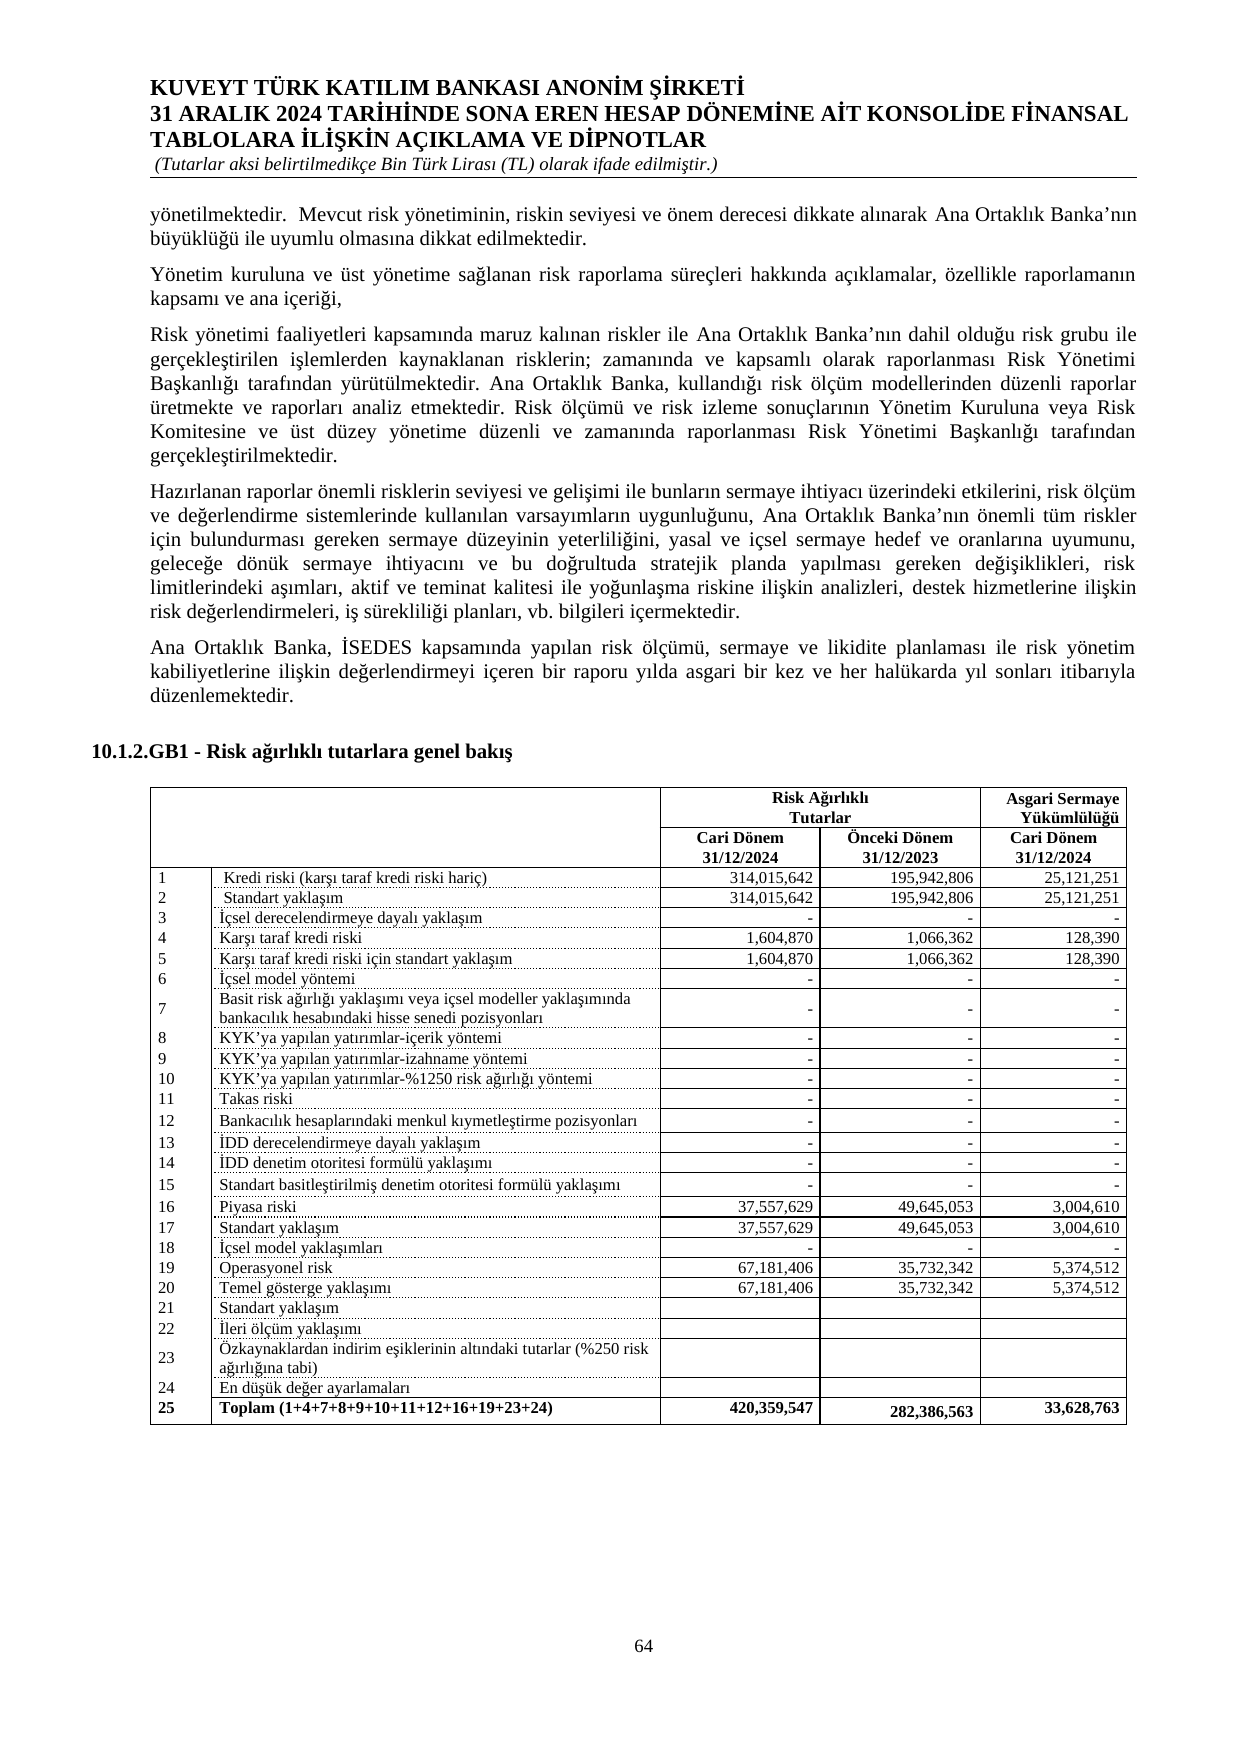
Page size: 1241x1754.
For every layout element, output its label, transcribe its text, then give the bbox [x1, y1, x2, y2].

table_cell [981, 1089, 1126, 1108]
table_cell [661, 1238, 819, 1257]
text Yönetim kuruluna ve üst yönetime sağlanan risk raporlama süreçleri hakkında açıklamalar, özellikle raporlamanın kapsamı ve ana içeriği, [150, 262, 1137, 310]
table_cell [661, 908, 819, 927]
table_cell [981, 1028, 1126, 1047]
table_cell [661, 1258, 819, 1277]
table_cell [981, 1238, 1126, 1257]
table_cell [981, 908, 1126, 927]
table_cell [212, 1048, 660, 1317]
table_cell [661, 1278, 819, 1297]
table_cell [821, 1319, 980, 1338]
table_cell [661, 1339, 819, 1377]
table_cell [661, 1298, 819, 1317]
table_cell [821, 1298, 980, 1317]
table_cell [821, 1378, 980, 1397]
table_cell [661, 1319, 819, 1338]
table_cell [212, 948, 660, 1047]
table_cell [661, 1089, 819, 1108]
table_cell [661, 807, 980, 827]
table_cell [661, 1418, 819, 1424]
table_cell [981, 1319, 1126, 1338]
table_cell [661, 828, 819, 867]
text Risk yönetimi faaliyetleri kapsamında maruz kalınan riskler ile Ana Ortaklık Banka’nın dahil olduğu risk grubu ile gerçekleştirilen işlemlerden kaynaklanan risklerin; zamanında ve kapsamlı olarak raporlanması Risk Yönetimi Başkanlığı tarafından yürütülmektedir. Ana Ortaklık Banka, kullandığı risk ölçüm modellerinden düzenli raporlar üretmekte ve raporları analiz etmektedir. Risk ölçümü ve risk izleme sonuçlarının Yönetim Kuruluna veya Risk Komitesine ve üst düzey yönetime düzenli ve zamanında raporlanması Risk Yönetimi Başkanlığı tarafından gerçekleştirilmektedir. [150, 322, 1137, 467]
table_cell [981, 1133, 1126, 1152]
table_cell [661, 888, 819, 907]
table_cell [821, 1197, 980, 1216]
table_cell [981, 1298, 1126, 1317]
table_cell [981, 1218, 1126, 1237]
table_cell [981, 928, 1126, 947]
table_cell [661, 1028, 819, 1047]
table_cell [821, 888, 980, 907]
text Hazırlanan raporlar önemli risklerin seviyesi ve gelişimi ile bunların sermaye ihtiyacı üzerindeki etkilerini, risk ölçüm ve değerlendirme sistemlerinde kullanılan varsayımların uygunluğunu, Ana Ortaklık Banka’nın önemli tüm riskler için bulundurması gereken sermaye düzeyinin yeterliliğini, yasal ve içsel sermaye hedef ve oranlarına uyumunu, geleceğe dönük sermaye ihtiyacını ve bu doğrultuda stratejik planda yapılması gereken değişiklikleri, risk limitlerindeki aşımları, aktif ve teminat kalitesi ile yoğunlaşma riskine ilişkin analizleri, destek hizmetlerine ilişkin risk değerlendirmeleri, iş sürekliliği planları, vb. bilgileri içermektedir. [150, 479, 1137, 623]
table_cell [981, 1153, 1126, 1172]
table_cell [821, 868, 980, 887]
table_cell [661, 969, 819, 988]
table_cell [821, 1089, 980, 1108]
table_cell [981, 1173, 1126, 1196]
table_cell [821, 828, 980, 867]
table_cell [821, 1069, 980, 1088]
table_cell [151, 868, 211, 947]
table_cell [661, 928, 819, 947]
text Ana Ortaklık Banka, İSEDES kapsamında yapılan risk ölçümü, sermaye ve likidite planlaması ile risk yönetim kabiliyetlerine ilişkin değerlendirmeyi içeren bir raporu yılda asgari bir kez ve her halükarda yıl sonları itibarıyla düzenlemektedir. [150, 635, 1137, 707]
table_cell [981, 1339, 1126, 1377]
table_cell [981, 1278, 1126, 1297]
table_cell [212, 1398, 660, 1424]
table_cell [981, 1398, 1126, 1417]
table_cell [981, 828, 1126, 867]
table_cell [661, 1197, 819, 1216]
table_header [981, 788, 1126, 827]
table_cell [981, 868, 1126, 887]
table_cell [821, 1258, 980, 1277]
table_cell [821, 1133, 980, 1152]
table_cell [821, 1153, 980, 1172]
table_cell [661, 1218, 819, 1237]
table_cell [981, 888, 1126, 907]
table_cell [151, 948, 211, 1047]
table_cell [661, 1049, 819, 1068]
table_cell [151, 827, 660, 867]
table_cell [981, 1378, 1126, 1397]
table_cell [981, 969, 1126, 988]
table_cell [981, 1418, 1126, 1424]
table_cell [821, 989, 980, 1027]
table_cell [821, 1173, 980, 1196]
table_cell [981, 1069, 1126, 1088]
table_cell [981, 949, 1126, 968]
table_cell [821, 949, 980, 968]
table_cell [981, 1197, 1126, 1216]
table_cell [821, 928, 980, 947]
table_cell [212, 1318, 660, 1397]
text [150, 202, 1137, 250]
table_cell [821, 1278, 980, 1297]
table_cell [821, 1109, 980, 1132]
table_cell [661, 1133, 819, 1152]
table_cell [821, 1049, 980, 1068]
text 10.1.2.GB1 - Risk ağırlıklı tutarlara genel bakış [91, 739, 1137, 763]
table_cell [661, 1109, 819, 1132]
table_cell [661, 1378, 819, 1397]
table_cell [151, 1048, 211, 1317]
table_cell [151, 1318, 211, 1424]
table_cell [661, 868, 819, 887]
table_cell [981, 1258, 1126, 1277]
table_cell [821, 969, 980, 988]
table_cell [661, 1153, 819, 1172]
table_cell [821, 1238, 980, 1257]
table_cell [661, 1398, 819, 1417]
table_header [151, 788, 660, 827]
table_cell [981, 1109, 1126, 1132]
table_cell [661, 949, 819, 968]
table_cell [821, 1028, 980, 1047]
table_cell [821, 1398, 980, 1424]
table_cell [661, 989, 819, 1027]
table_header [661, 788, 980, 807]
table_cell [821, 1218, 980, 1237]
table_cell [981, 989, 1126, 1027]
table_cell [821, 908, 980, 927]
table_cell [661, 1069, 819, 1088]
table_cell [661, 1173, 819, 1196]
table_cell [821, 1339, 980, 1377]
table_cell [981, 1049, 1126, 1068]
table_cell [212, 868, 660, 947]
